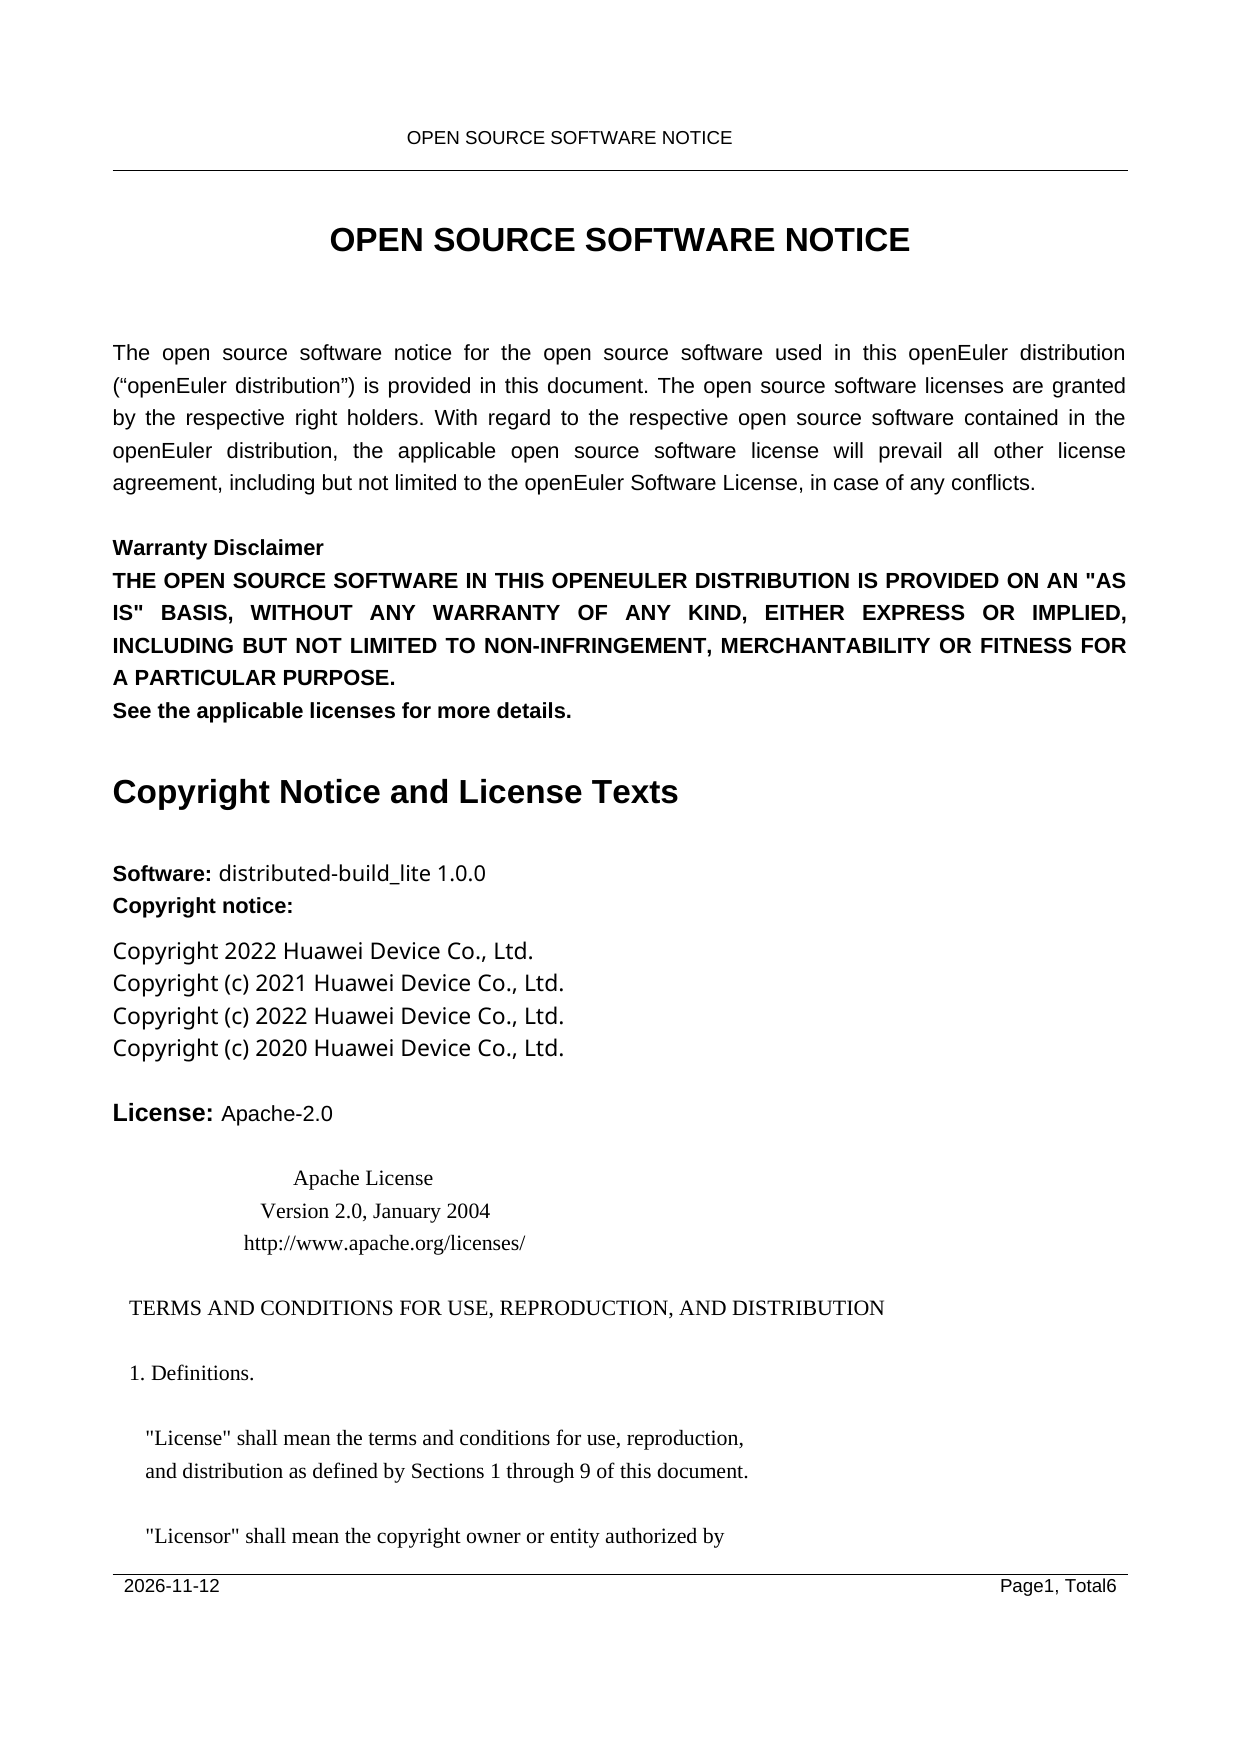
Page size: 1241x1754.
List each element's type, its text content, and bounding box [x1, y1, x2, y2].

text THE OPEN SOURCE SOFTWARE IN THIS OPENEULER DISTRIBUTION IS PROVIDED ON AN "AS IS" BASIS, WITHOUT ANY WARRANTY OF ANY KIND, EITHER EXPRESS OR IMPLIED, INCLUDING BUT NOT LIMITED TO NON-INFRINGEMENT, MERCHANTABILITY OR FITNESS FOR A PARTICULAR PURPOSE. See the applicable licenses for more details. [112, 564, 1128, 726]
text Copyright Notice and License Texts [112, 759, 1128, 824]
text License: Apache-2.0 [112, 1096, 1128, 1129]
text OPEN SOURCE SOFTWARE NOTICE [112, 206, 1128, 271]
text Copyright 2022 Huawei Device Co., Ltd. Copyright (c) 2021 Huawei Device Co., Ltd. Copyright (c) 2022 Huawei Device Co., Ltd. Copyright (c) 2020 Huawei Device Co., Ltd. [112, 934, 1128, 1096]
text Warranty Disclaimer [112, 531, 1128, 564]
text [112, 1129, 1128, 1551]
text The open source software notice for the open source software used in this openEuler distribution (“openEuler distribution”) is provided in this document. The open source software licenses are granted by the respective right holders. With regard to the respective open source software contained in the openEuler distribution, the applicable open source software license will prevail all other license agreement, including but not limited to the openEuler Software License, in case of any conflicts. [112, 336, 1128, 499]
text Copyright notice: [112, 889, 1128, 921]
title Software: distributed-build_lite 1.0.0 [112, 856, 1128, 889]
